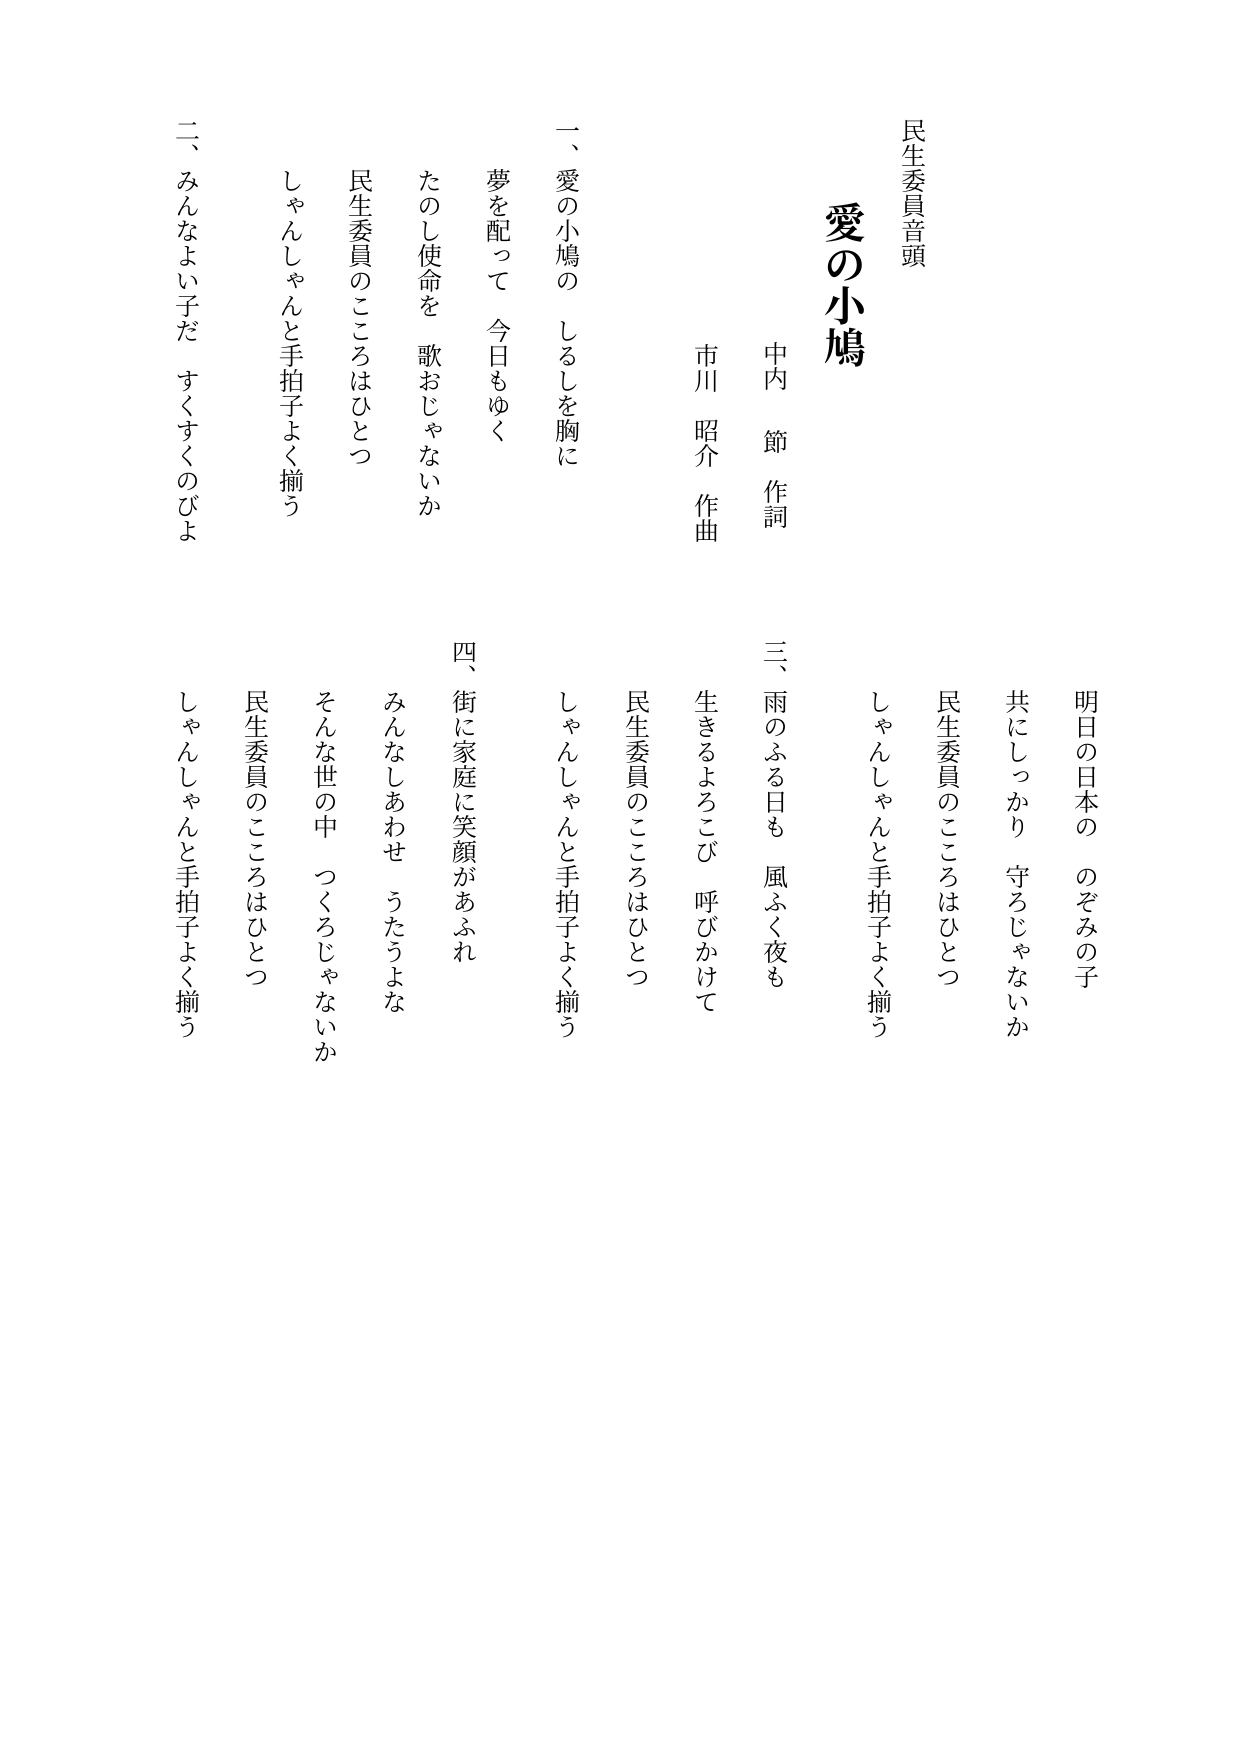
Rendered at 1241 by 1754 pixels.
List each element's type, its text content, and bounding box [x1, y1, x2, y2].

text 市川 昭介 作曲 [672, 118, 741, 594]
text 民生委員のこころはひとつ [326, 118, 395, 594]
text 二、みんなよい子だ すくすくのびよ [153, 118, 222, 594]
text 民生委員のこころはひとつ [222, 639, 292, 1115]
text そんな世の中 つくろじゃないか [292, 639, 361, 1115]
text 民生委員音頭 [879, 118, 949, 594]
text たのし使命を 歌おじゃないか [395, 118, 464, 594]
text 共にしっかり 守ろじゃないか [983, 639, 1052, 1115]
text 三、雨のふる日も 風ふく夜も [741, 639, 810, 1115]
text 愛の小鳩 [810, 118, 879, 594]
text しゃんしゃんと手拍子よく揃う [257, 118, 326, 594]
text しゃんしゃんと手拍子よく揃う [153, 639, 222, 1115]
text 明日の日本の のぞみの子 [1052, 639, 1122, 1115]
text 中内 節 作詞 [741, 118, 810, 594]
text 四、街に家庭に笑顔があふれ [430, 639, 499, 1115]
text しゃんしゃんと手拍子よく揃う [845, 639, 914, 1115]
text 生きるよろこび 呼びかけて [672, 639, 741, 1115]
text 民生委員のこころはひとつ [603, 639, 672, 1115]
text みんなしあわせ うたうよな [361, 639, 430, 1115]
text しゃんしゃんと手拍子よく揃う [534, 639, 603, 1115]
text 民生委員のこころはひとつ [914, 639, 983, 1115]
text 夢を配って 今日もゆく [464, 118, 534, 594]
text 一、愛の小鳩の しるしを胸に [534, 118, 603, 594]
